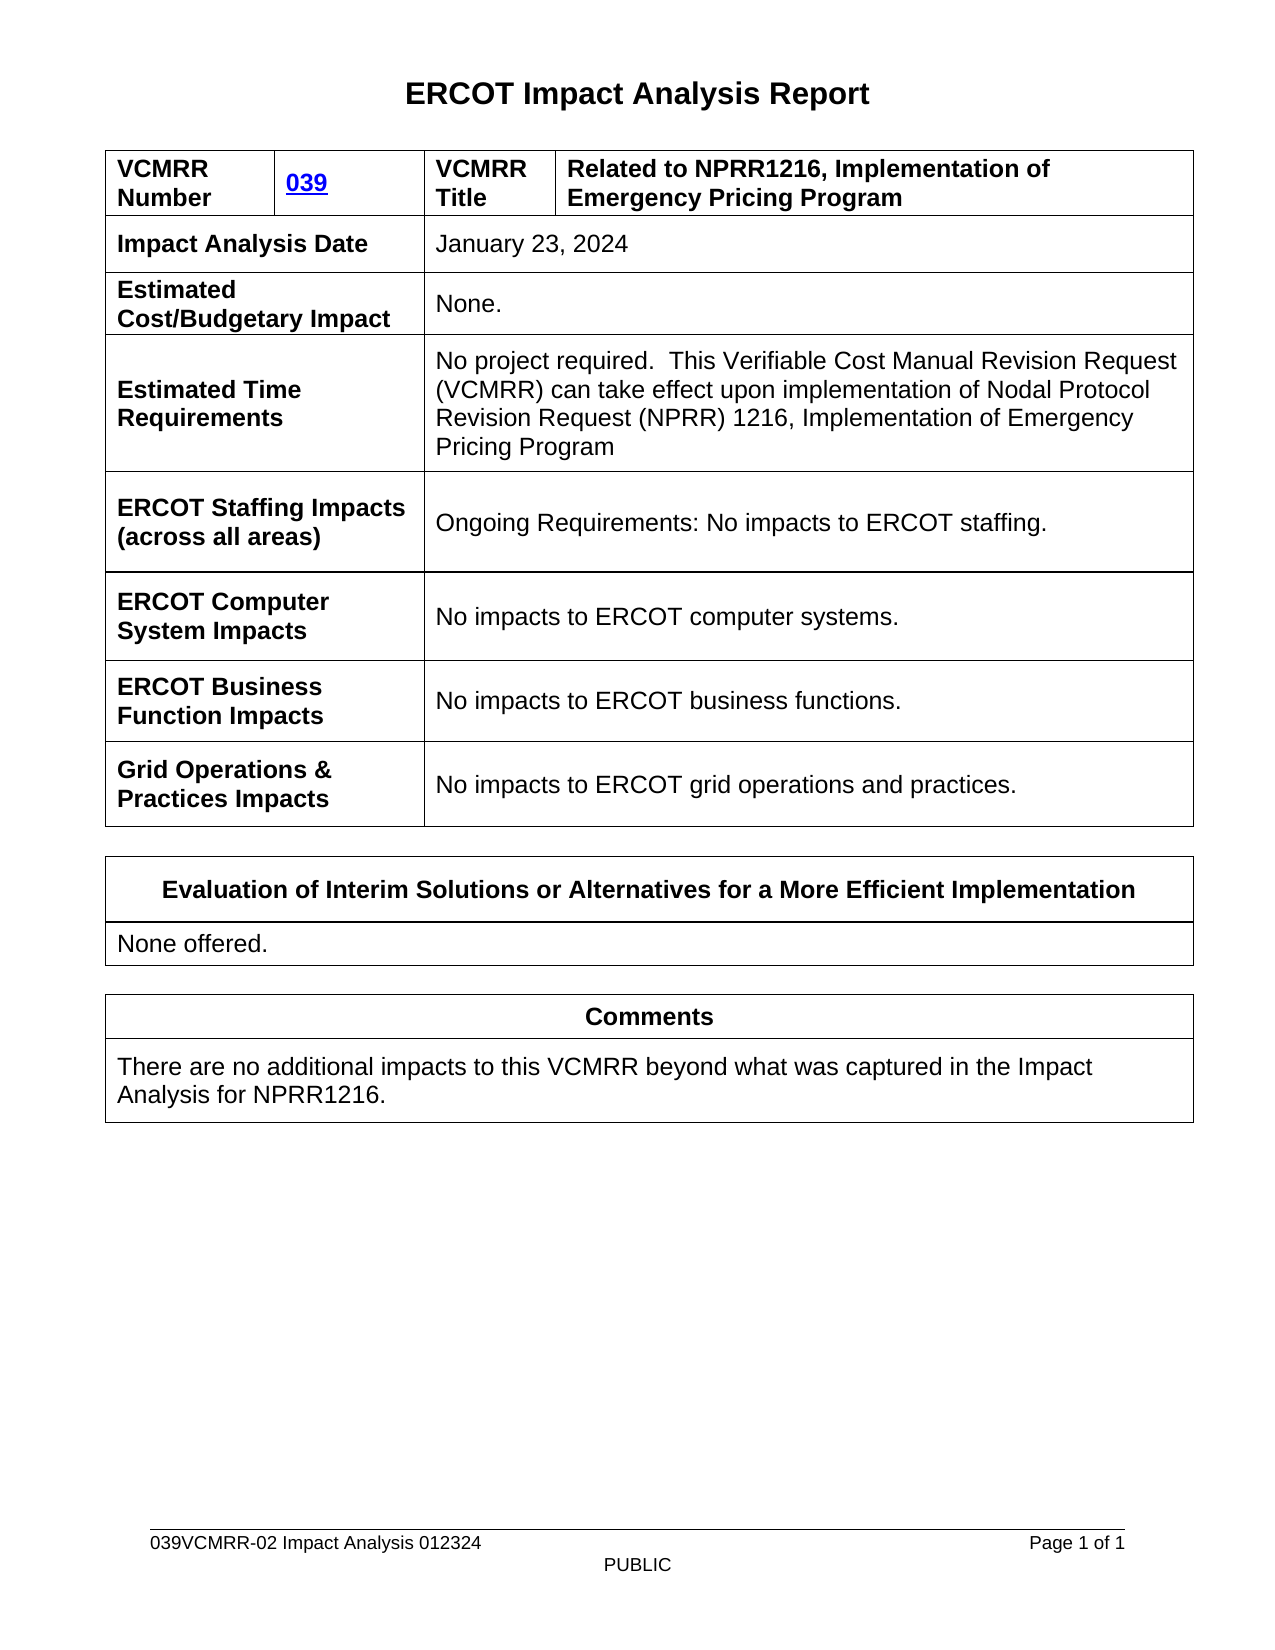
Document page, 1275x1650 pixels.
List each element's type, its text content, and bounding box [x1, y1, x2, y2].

table_cell No impacts to ERCOT computer systems. [425, 573, 1193, 659]
table_cell None. [425, 273, 1193, 334]
table_cell ERCOT Computer System Impacts [106, 573, 424, 659]
table_cell ERCOT Staffing Impacts (across all areas) [106, 472, 424, 571]
table_cell No impacts to ERCOT grid operations and practices. [425, 742, 1193, 826]
table_header Evaluation of Interim Solutions or Alternatives for a More Efficient Implementation [106, 857, 1193, 921]
table_header Related to NPRR1216, Implementation of Emergency Pricing Program [556, 151, 1193, 214]
table_header VCMRR Title [425, 151, 555, 214]
table_cell Ongoing Requirements: No impacts to ERCOT staffing. [425, 472, 1193, 571]
table_cell None offered. [106, 923, 1193, 964]
table_cell Estimated Time Requirements [106, 335, 424, 471]
table_cell January 23, 2024 [425, 216, 1193, 272]
table_header 039 [275, 151, 424, 214]
table_cell Grid Operations & Practices Impacts [106, 742, 424, 826]
table_header VCMRR Number [106, 151, 274, 214]
table_cell No impacts to ERCOT business functions. [425, 661, 1193, 741]
table_header Comments [106, 995, 1193, 1038]
table_cell No project required. This Verifiable Cost Manual Revision Request (VCMRR) can take effect upon implementation of Nodal Protocol Revision Request (NPRR) 1216, Implementation of Emergency Pricing Program [425, 335, 1193, 471]
table_cell Estimated Cost/Budgetary Impact [106, 273, 424, 334]
table_cell There are no additional impacts to this VCMRR beyond what was captured in the Impact Analysis for NPRR1216. [106, 1039, 1193, 1122]
table_cell Impact Analysis Date [106, 216, 424, 272]
table_cell ERCOT Business Function Impacts [106, 661, 424, 741]
